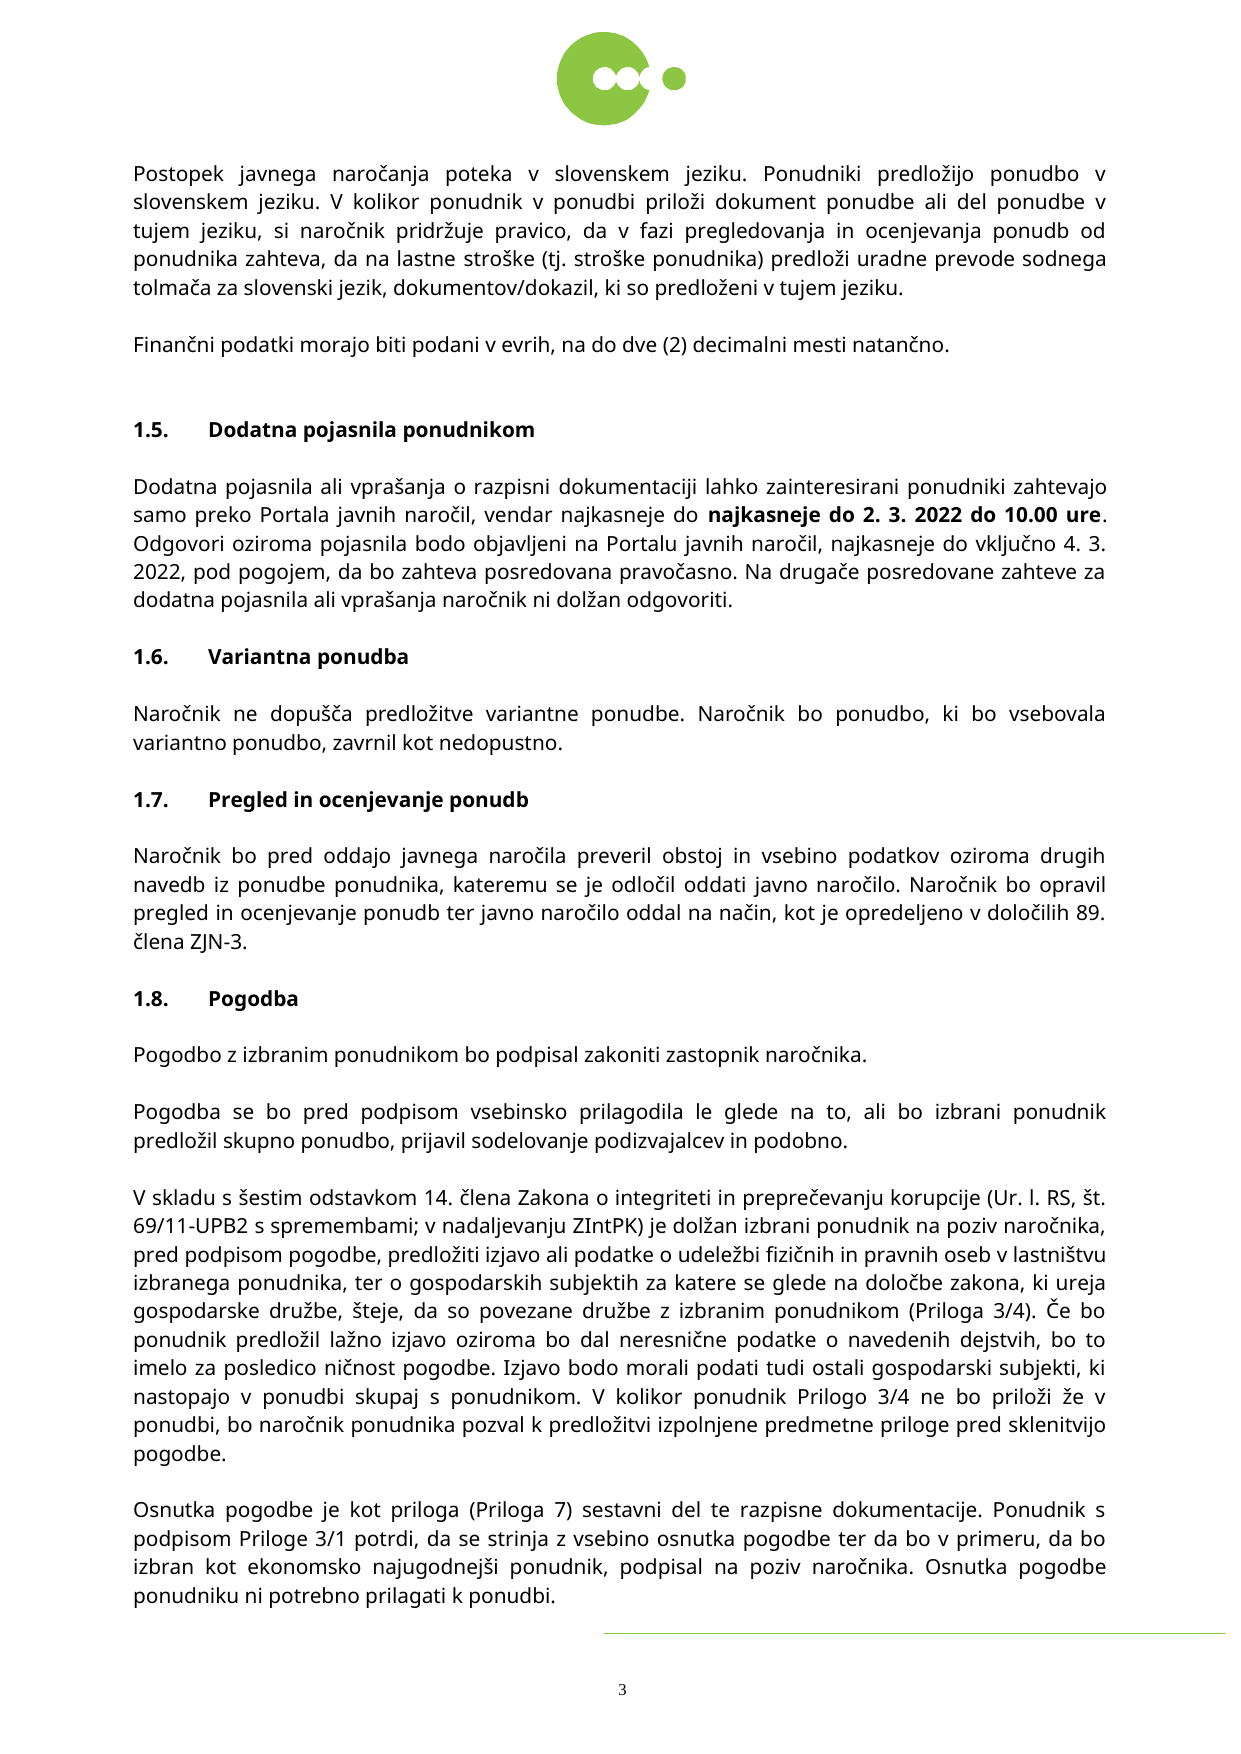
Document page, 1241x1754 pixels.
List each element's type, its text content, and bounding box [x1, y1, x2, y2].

text Naročnik ne dopušča predložitve variantne ponudbe. Naročnik bo ponudbo, ki bo vsebovala variantno ponudbo, zavrnil kot nedopustno. [133, 699, 1107, 756]
list Pregled in ocenjevanje ponudb [133, 785, 1107, 813]
text Finančni podatki morajo biti podani v evrih, na do dve (2) decimalni mesti natančno. [133, 330, 1107, 358]
text V skladu s šestim odstavkom 14. člena Zakona o integriteti in preprečevanju korupcije (Ur. l. RS, št. 69/11-UPB2 s spremembami; v nadaljevanju ZIntPK) je dolžan izbrani ponudnik na poziv naročnika, pred podpisom pogodbe, predložiti izjavo ali podatke o udeležbi fizičnih in pravnih oseb v lastništvu izbranega ponudnika, ter o gospodarskih subjektih za katere se glede na določbe zakona, ki ureja gospodarske družbe, šteje, da so povezane družbe z izbranim ponudnikom (Priloga 3/4). Če bo ponudnik predložil lažno izjavo oziroma bo dal neresnične podatke o navedenih dejstvih, bo to imelo za posledico ničnost pogodbe. Izjavo bodo morali podati tudi ostali gospodarski subjekti, ki nastopajo v ponudbi skupaj s ponudnikom. V kolikor ponudnik Prilogo 3/4 ne bo priloži že v ponudbi, bo naročnik ponudnika pozval k predložitvi izpolnjene predmetne priloge pred sklenitvijo pogodbe. [133, 1183, 1107, 1467]
list Dodatna pojasnila ponudnikom [133, 415, 1107, 443]
text Naročnik bo pred oddajo javnega naročila preveril obstoj in vsebino podatkov oziroma drugih navedb iz ponudbe ponudnika, kateremu se je odločil oddati javno naročilo. Naročnik bo opravil pregled in ocenjevanje ponudb ter javno naročilo oddal na način, kot je opredeljeno v določilih 89. člena ZJN-3. [133, 842, 1107, 955]
list Pogodba [133, 984, 1107, 1012]
text Osnutka pogodbe je kot priloga (Priloga 7) sestavni del te razpisne dokumentacije. Ponudnik s podpisom Priloge 3/1 potrdi, da se strinja z vsebino osnutka pogodbe ter da bo v primeru, da bo izbran kot ekonomsko najugodnejši ponudnik, podpisal na poziv naročnika. Osnutka pogodbe ponudniku ni potrebno prilagati k ponudbi. [133, 1496, 1107, 1609]
text Postopek javnega naročanja poteka v slovenskem jeziku. Ponudniki predložijo ponudbo v slovenskem jeziku. V kolikor ponudnik v ponudbi priloži dokument ponudbe ali del ponudbe v tujem jeziku, si naročnik pridržuje pravico, da v fazi pregledovanja in ocenjevanja ponudb od ponudnika zahteva, da na lastne stroške (tj. stroške ponudnika) predloži uradne prevode sodnega tolmača za slovenski jezik, dokumentov/dokazil, ki so predloženi v tujem jeziku. [133, 159, 1107, 301]
text Dodatna pojasnila ali vprašanja o razpisni dokumentaciji lahko zainteresirani ponudniki zahtevajo samo preko Portala javnih naročil, vendar najkasneje do najkasneje do 2. 3. 2022 do 10.00 ure. Odgovori oziroma pojasnila bodo objavljeni na Portalu javnih naročil, najkasneje do vključno 4. 3. 2022, pod pogojem, da bo zahteva posredovana pravočasno. Na drugače posredovane zahteve za dodatna pojasnila ali vprašanja naročnik ni dolžan odgovoriti. [133, 472, 1107, 614]
text Pogodba se bo pred podpisom vsebinsko prilagodila le glede na to, ali bo izbrani ponudnik predložil skupno ponudbo, prijavil sodelovanje podizvajalcev in podobno. [133, 1097, 1107, 1154]
text Pogodbo z izbranim ponudnikom bo podpisal zakoniti zastopnik naročnika. [133, 1041, 1107, 1069]
list Variantna ponudba [133, 642, 1107, 671]
